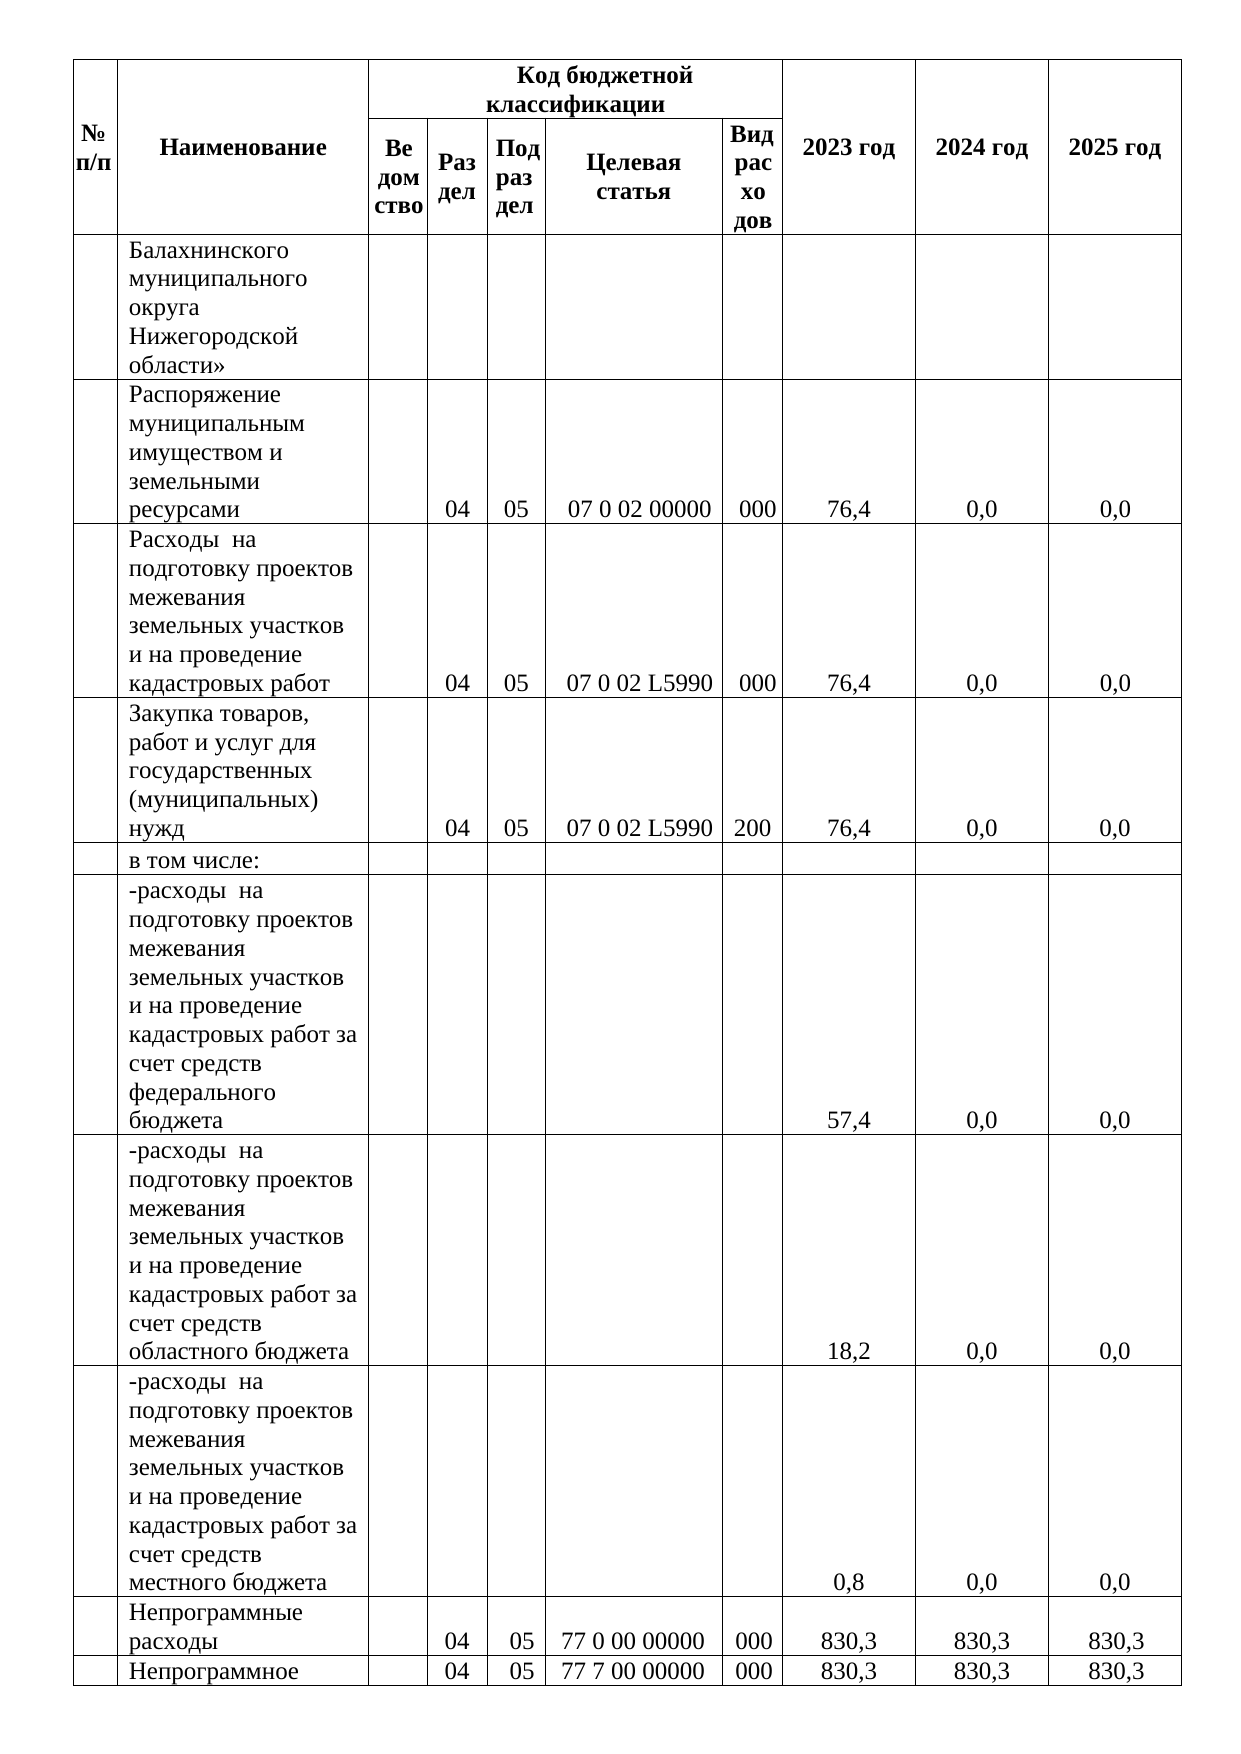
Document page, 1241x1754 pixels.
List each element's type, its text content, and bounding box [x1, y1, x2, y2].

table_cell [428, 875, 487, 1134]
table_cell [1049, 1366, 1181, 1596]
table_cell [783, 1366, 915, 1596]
table_cell Ве дом ство [369, 119, 427, 234]
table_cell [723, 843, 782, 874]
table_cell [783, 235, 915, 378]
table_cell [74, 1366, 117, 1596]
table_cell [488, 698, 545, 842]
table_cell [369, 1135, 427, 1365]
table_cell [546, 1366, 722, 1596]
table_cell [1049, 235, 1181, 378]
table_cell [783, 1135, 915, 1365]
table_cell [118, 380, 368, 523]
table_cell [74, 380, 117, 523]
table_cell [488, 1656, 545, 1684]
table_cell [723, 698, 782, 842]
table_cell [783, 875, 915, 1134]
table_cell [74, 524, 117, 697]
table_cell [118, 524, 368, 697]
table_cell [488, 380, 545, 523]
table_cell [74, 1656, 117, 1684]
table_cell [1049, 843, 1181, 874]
table_header Код бюджетной классификации [369, 60, 782, 118]
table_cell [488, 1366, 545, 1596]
table_header 2025 год [1049, 60, 1181, 234]
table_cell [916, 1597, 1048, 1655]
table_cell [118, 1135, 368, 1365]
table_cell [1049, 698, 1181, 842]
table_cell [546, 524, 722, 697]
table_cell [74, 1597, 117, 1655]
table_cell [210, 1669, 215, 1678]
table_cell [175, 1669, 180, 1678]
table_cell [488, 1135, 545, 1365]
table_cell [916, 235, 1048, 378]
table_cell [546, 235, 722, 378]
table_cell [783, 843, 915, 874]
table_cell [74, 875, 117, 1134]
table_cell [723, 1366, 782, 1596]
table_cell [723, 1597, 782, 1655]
table_cell Под раз дел [488, 119, 545, 234]
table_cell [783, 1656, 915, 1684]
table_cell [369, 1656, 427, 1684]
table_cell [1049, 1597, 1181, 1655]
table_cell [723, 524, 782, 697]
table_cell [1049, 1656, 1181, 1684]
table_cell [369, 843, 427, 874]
table_header 2023 год [783, 60, 915, 234]
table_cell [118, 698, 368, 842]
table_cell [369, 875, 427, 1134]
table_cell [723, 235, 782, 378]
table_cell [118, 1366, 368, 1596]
table_cell Целевая статья [546, 119, 722, 234]
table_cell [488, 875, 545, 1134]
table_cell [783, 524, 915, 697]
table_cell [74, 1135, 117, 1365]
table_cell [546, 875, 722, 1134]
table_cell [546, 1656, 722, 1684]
table_header Наименование [118, 60, 368, 234]
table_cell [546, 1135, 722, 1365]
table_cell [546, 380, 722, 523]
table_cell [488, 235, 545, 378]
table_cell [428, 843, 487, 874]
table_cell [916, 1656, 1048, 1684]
table_cell Раз дел [428, 119, 487, 234]
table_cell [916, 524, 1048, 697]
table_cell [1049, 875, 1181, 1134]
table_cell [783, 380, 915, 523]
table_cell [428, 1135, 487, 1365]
table_cell Вид рас хо дов [723, 119, 782, 234]
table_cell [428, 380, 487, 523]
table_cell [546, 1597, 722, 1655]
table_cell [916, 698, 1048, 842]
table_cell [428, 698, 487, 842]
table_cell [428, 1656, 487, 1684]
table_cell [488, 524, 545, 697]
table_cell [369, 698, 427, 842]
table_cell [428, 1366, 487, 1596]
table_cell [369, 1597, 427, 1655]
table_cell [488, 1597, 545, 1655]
table_header № п/п [74, 60, 117, 234]
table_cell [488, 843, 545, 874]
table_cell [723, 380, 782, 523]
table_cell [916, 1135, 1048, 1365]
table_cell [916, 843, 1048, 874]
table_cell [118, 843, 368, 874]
table_header 2024 год [916, 60, 1048, 234]
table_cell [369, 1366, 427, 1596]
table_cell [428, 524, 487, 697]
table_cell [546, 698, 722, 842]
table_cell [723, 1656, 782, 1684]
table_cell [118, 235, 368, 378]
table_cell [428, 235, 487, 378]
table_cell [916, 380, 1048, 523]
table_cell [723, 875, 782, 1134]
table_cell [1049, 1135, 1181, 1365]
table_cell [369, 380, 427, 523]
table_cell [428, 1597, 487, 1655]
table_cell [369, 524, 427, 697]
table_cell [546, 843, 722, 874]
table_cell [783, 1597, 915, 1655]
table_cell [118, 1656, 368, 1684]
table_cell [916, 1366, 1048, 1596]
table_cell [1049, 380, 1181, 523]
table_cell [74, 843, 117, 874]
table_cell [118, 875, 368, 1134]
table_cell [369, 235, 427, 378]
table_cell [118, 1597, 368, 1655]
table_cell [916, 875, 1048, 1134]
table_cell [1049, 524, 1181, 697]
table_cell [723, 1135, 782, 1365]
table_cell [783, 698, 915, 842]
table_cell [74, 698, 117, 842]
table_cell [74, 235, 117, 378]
